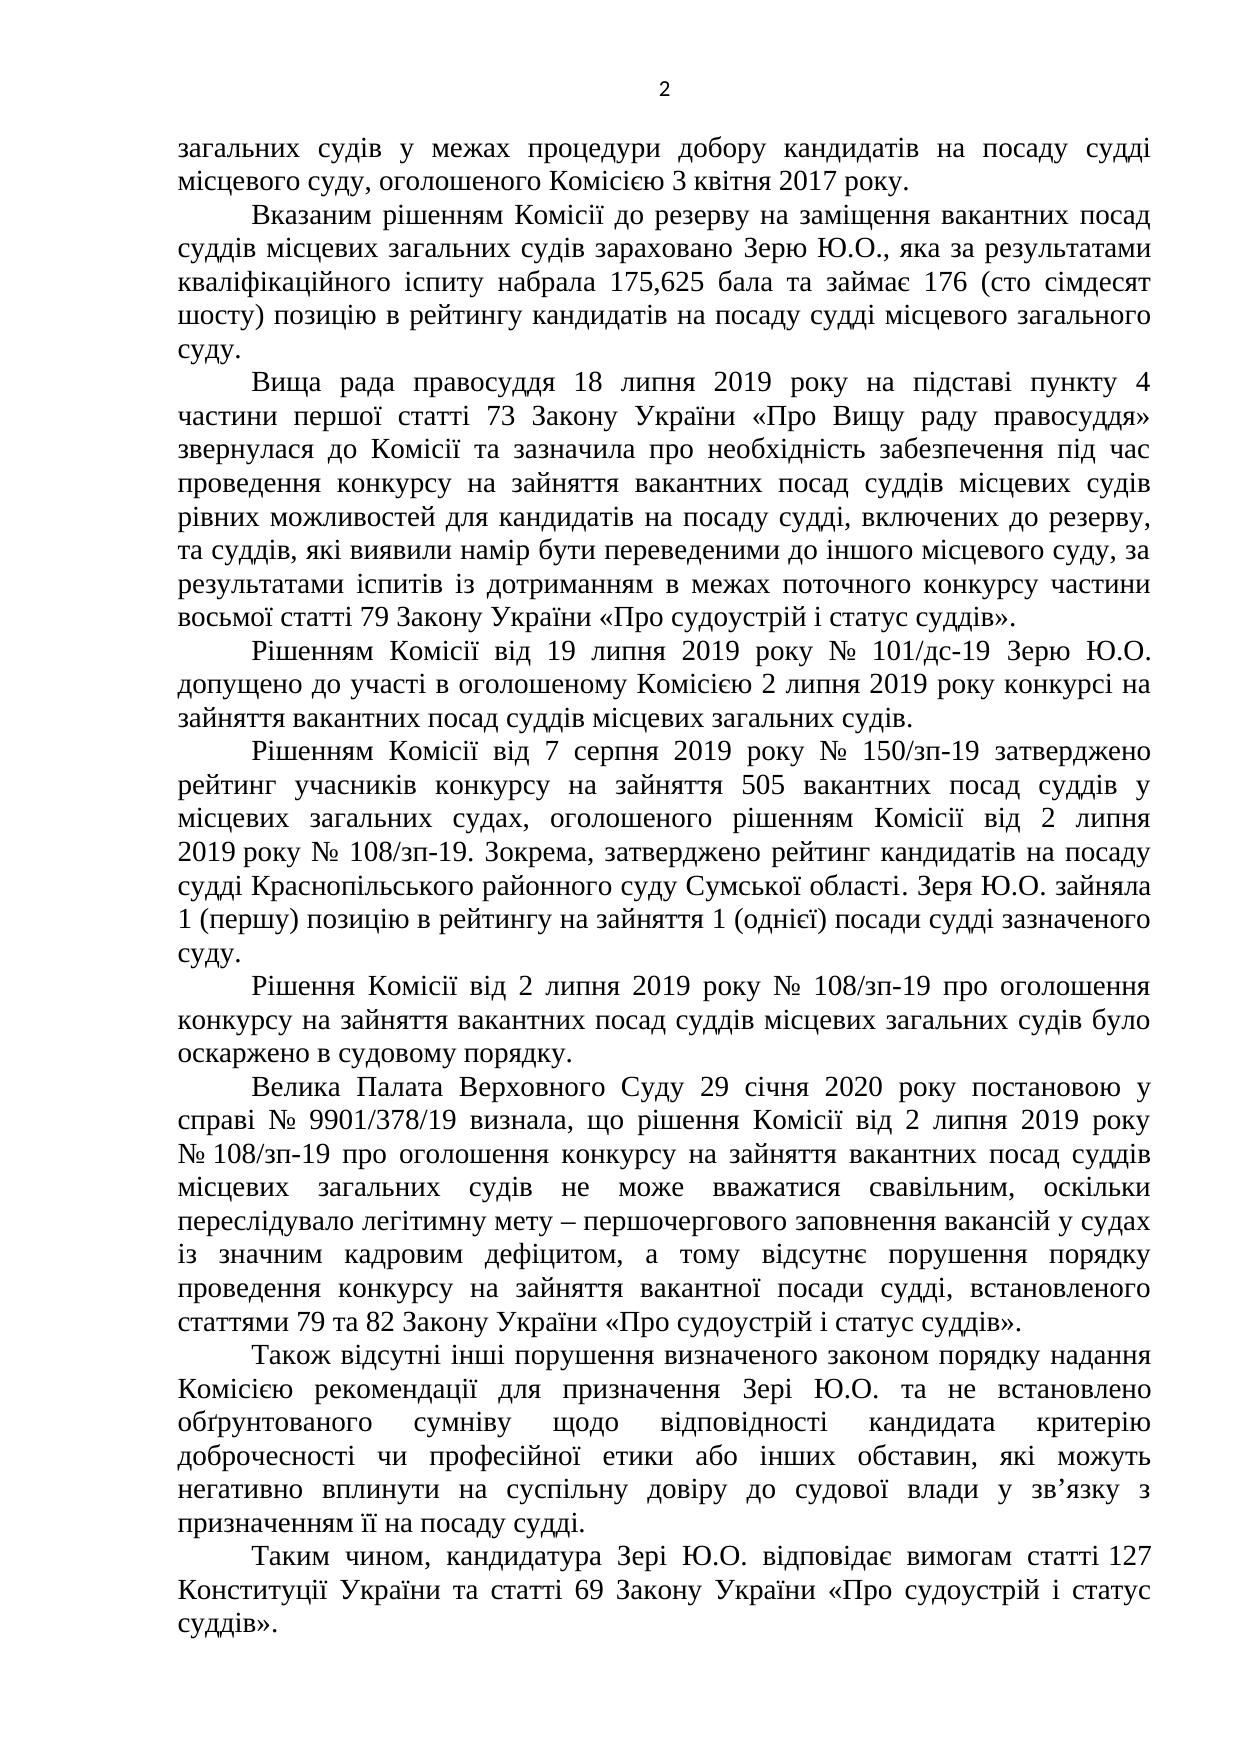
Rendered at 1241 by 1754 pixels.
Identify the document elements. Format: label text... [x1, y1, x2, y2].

text Вказаним рішенням Комісії до резерву на заміщення вакантних посад суддів місцевих загальних судів зараховано Зерю Ю.О., яка за результатами кваліфікаційного іспиту набрала 175,625 бала та займає 176 (сто сімдесят шосту) позицію в рейтингу кандидатів на посаду судді місцевого загального суду. [177, 197, 1152, 364]
text Також відсутні інші порушення визначеного законом порядку надання Комісією рекомендації для призначення Зері Ю.О. та не встановлено обґрунтованого сумніву щодо відповідності кандидата критерію доброчесності чи професійної етики або інших обставин, які можуть негативно вплинути на суспільну довіру до судової влади у зв’язку з призначенням її на посаду судді. [177, 1337, 1152, 1538]
text Вища рада правосуддя 18 липня 2019 року на підставі пункту 4 частини першої статті 73 Закону України «Про Вищу раду правосуддя» звернулася до Комісії та зазначила про необхідність забезпечення під час проведення конкурсу на зайняття вакантних посад суддів місцевих судів рівних можливостей для кандидатів на посаду судді, включених до резерву, та суддів, які виявили намір бути переведеними до іншого місцевого суду, за результатами іспитів із дотриманням в межах поточного конкурсу частини восьмої статті 79 Закону України «Про судоустрій і статус суддів». [177, 364, 1152, 633]
text Рішенням Комісії від 7 серпня 2019 року № 150/зп-19 затверджено рейтинг учасників конкурсу на зайняття 505 вакантних посад суддів у місцевих загальних судах, оголошеного рішенням Комісії від 2 липня 2019 року № 108/зп-19. Зокрема, затверджено рейтинг кандидатів на посаду судді Краснопільського районного суду Сумської області. Зеря Ю.О. зайняла 1 (першу) позицію в рейтингу на зайняття 1 (однієї) посади судді зазначеного суду. [177, 733, 1152, 968]
text Рішення Комісії від 2 липня 2019 року № 108/зп-19 про оголошення конкурсу на зайняття вакантних посад суддів місцевих загальних судів було оскаржено в судовому порядку. [177, 968, 1152, 1069]
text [177, 130, 1152, 197]
text Рішенням Комісії від 19 липня 2019 року № 101/дс-19 Зерю Ю.О. допущено до участі в оголошеному Комісією 2 липня 2019 року конкурсі на зайняття вакантних посад суддів місцевих загальних судів. [177, 633, 1152, 733]
text Велика Палата Верховного Суду 29 січня 2020 року постановою у справі № 9901/378/19 визнала, що рішення Комісії від 2 липня 2019 року № 108/зп-19 про оголошення конкурсу на зайняття вакантних посад суддів місцевих загальних судів не може вважатися свавільним, оскільки переслідувало легітимну мету – першочергового заповнення вакансій у судах із значним кадровим дефіцитом, а тому відсутнє порушення порядку проведення конкурсу на зайняття вакантної посади судді, встановленого статтями 79 та 82 Закону України «Про судоустрій і статус суддів». [177, 1069, 1152, 1337]
text Таким чином, кандидатура Зері Ю.О. відповідає вимогам статті 127 Конституції України та статті 69 Закону України «Про судоустрій і статус суддів». [177, 1538, 1152, 1639]
